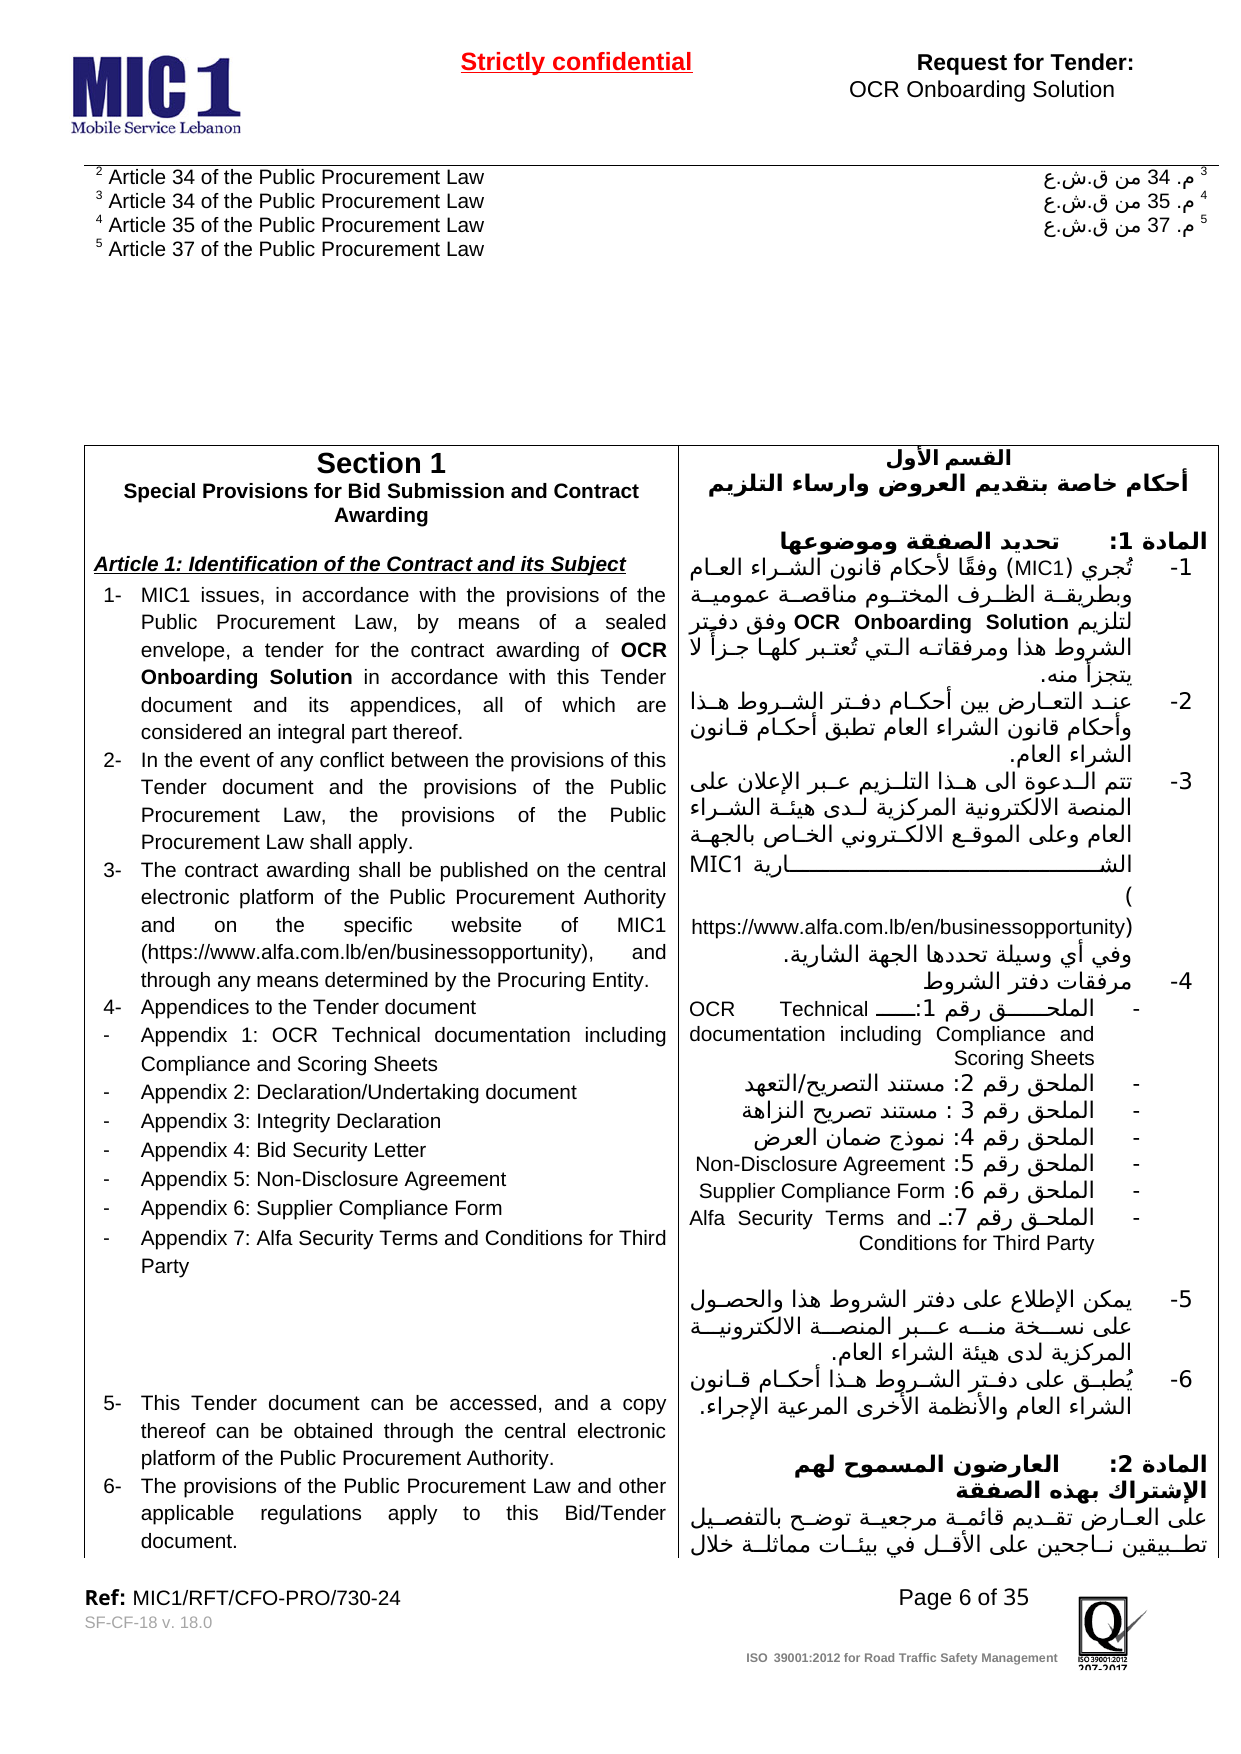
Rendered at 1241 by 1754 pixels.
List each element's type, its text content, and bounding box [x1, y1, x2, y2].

picture [68, 52, 240, 133]
picture [1075, 1594, 1137, 1670]
table_cell 1 م. 22 من ق.ش.ع 2 م. 34 من ق.ش.ع 3 م. 34 من ق.ش.ع 4 م. 35 من ق.ش.ع 5 م. 37 من ق.ش.ع [678, 166, 1219, 445]
